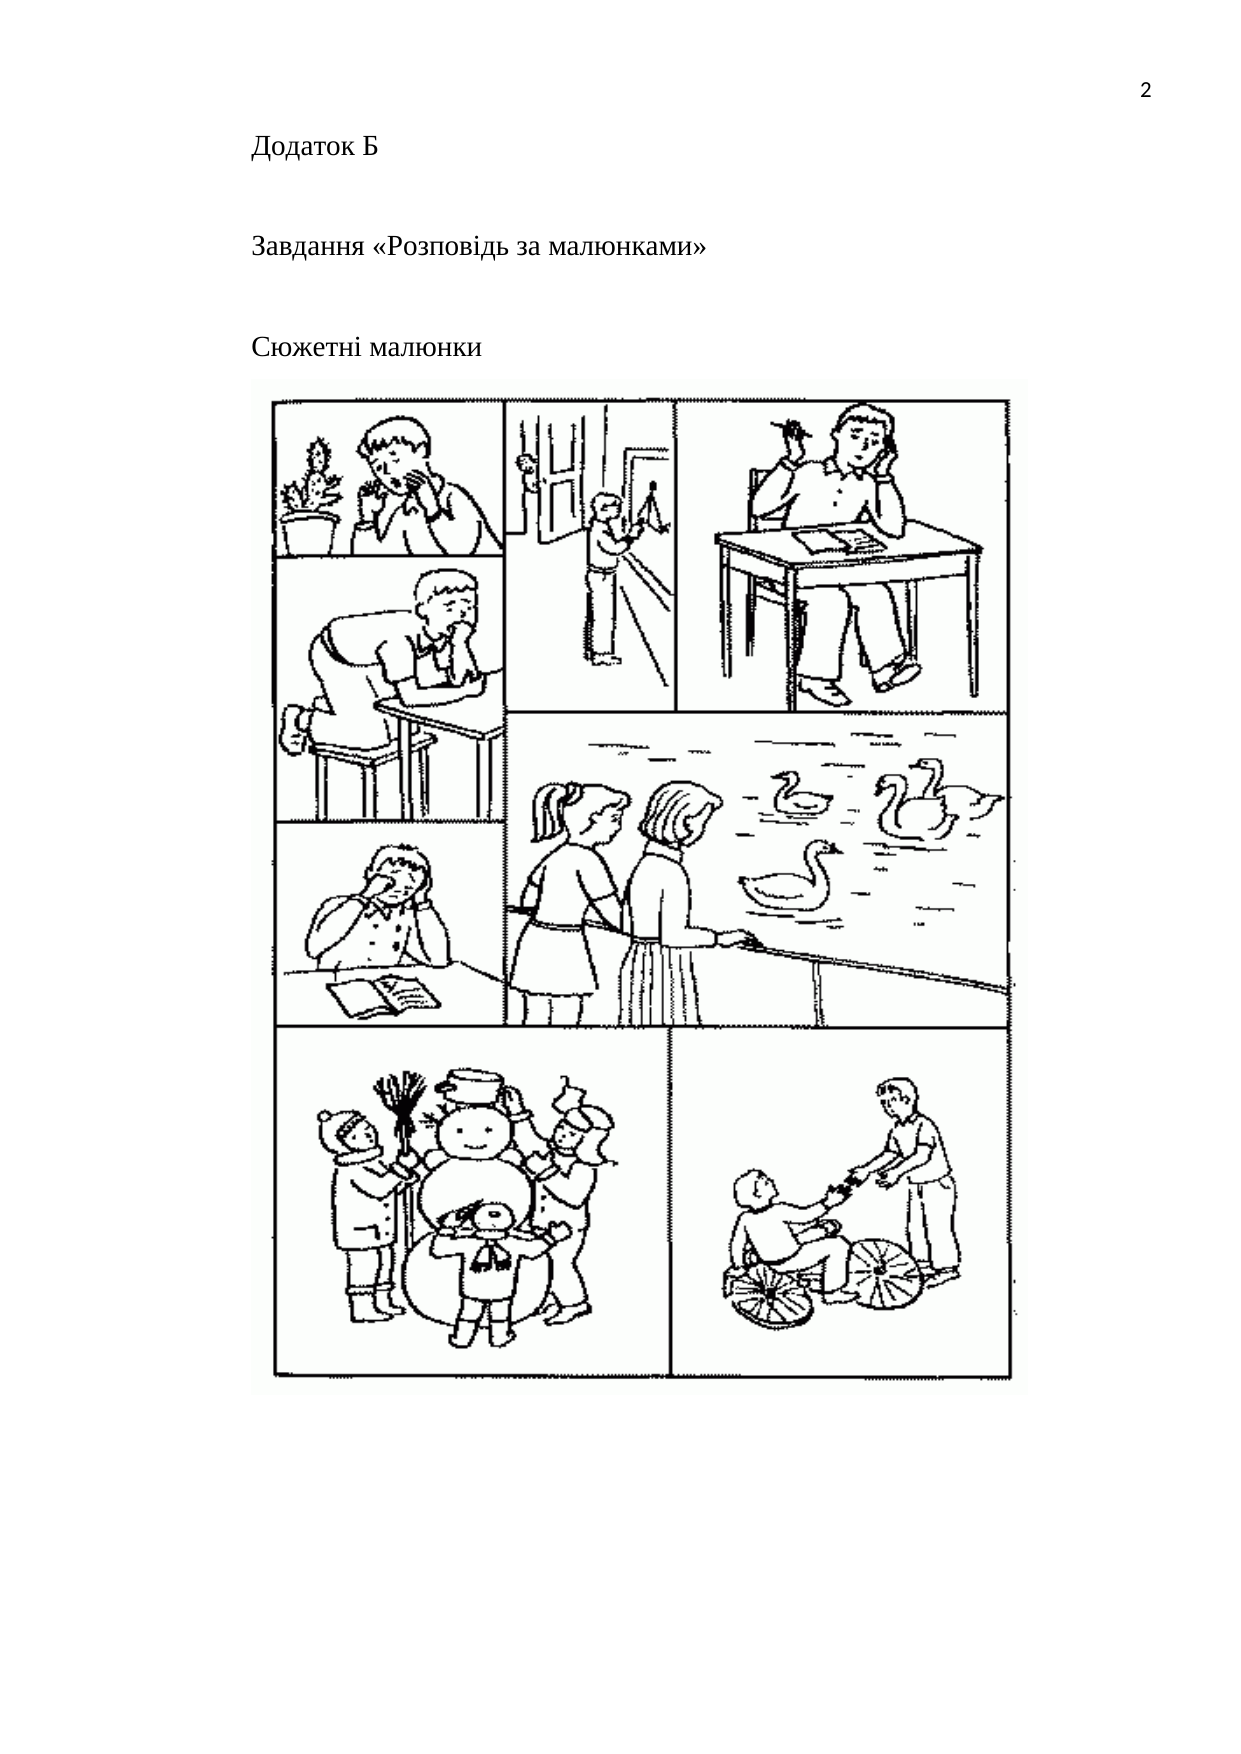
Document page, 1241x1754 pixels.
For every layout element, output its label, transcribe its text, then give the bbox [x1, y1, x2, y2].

text Завдання «Розповідь за малюнками» [177, 228, 1152, 262]
text Сюжетні малюнки [177, 329, 1152, 362]
text Додаток Б [177, 128, 1152, 161]
picture [251, 379, 1028, 1395]
